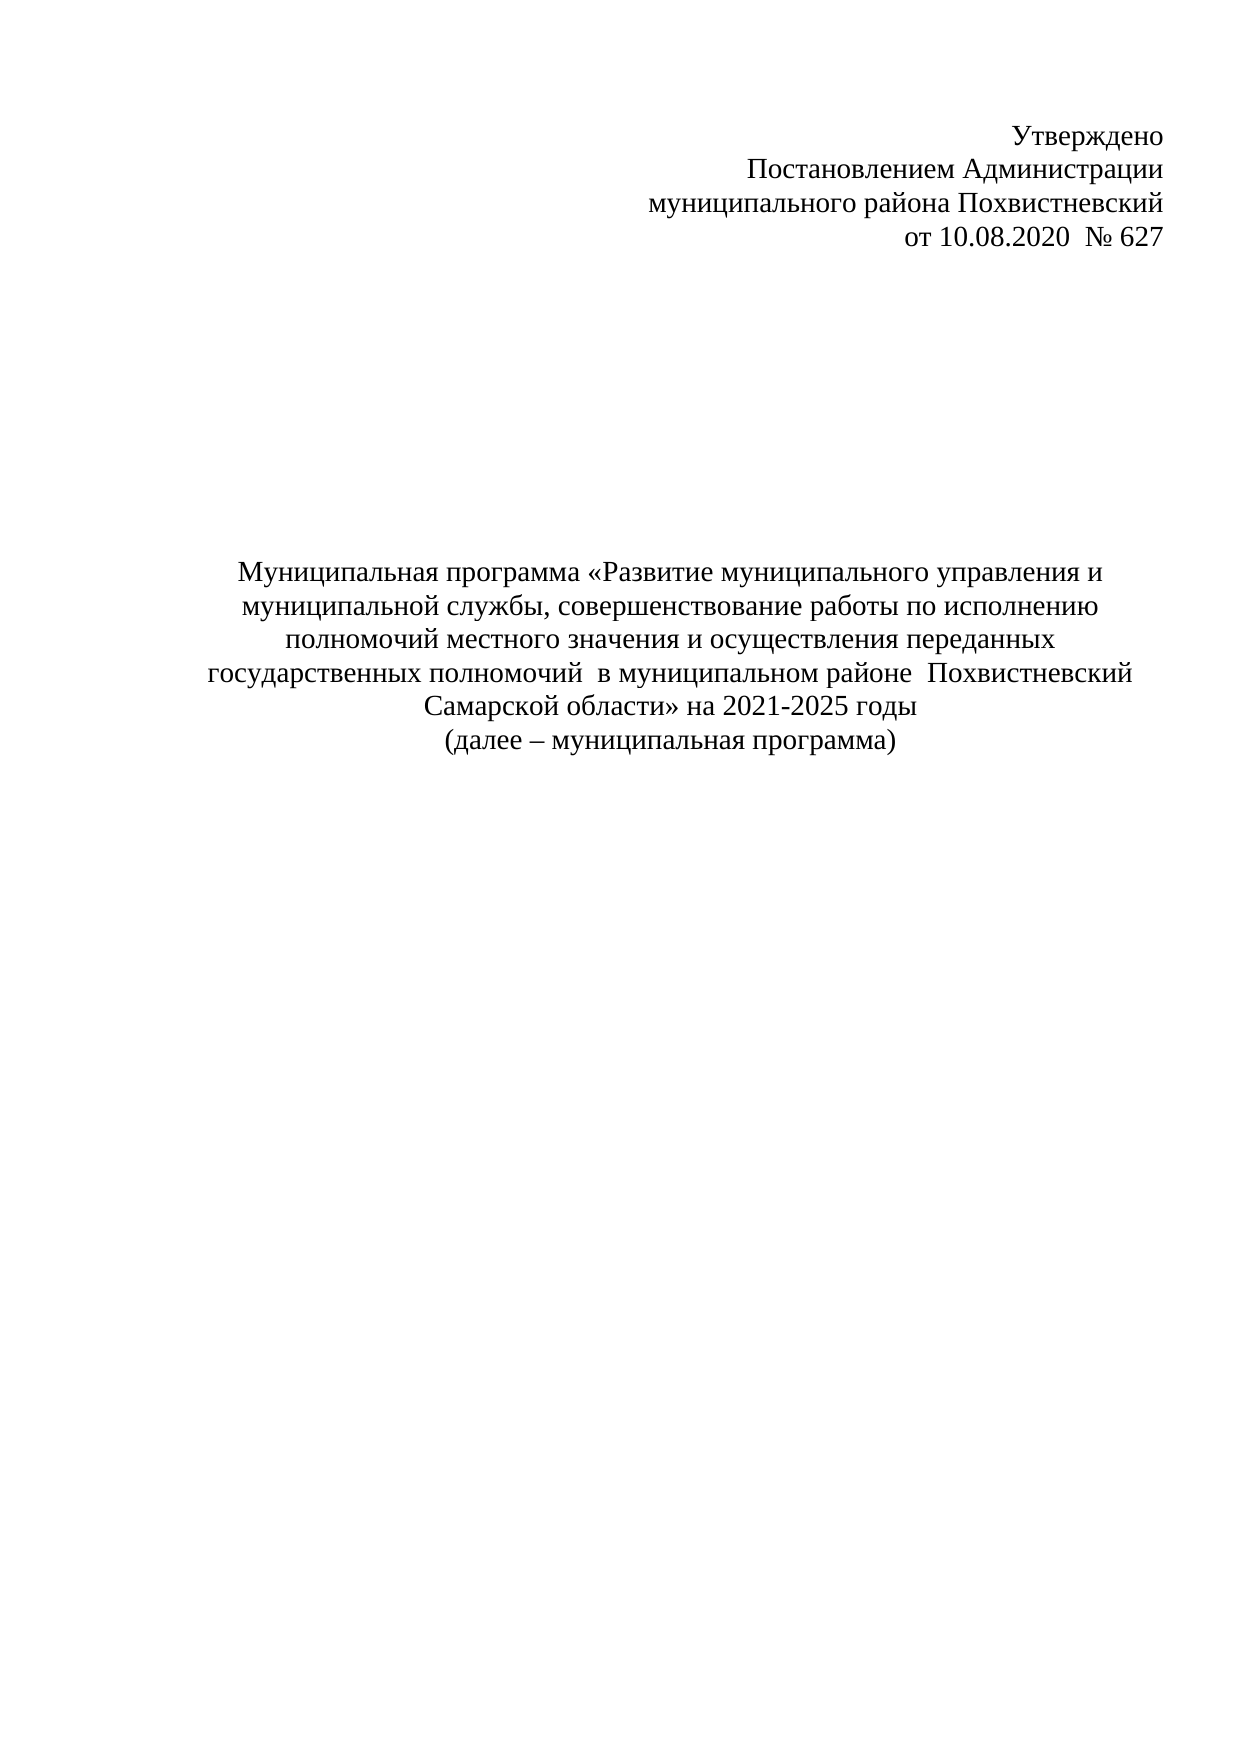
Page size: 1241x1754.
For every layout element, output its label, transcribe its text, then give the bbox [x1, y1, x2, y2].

text Утверждено [177, 118, 1163, 152]
text (далее – муниципальная программа) [177, 722, 1163, 755]
text Муниципальная программа «Развитие муниципального управления и муниципальной службы, совершенствование работы по исполнению полномочий местного значения и осуществления переданных государственных полномочий в муниципальном районе Похвистневский Самарской области» на 2021-2025 годы [177, 554, 602, 722]
text Постановлением Администрации [177, 152, 1163, 185]
text от 10.08.2020 № 627 [177, 219, 1163, 252]
text Муниципальная программа «Развитие муниципального управления и муниципальной службы, совершенствование работы по исполнению полномочий местного значения и осуществления переданных государственных полномочий в муниципальном районе Похвистневский Самарской области» на 2021-2025 годы [917, 554, 1163, 722]
text муниципального района Похвистневский [177, 185, 1163, 219]
